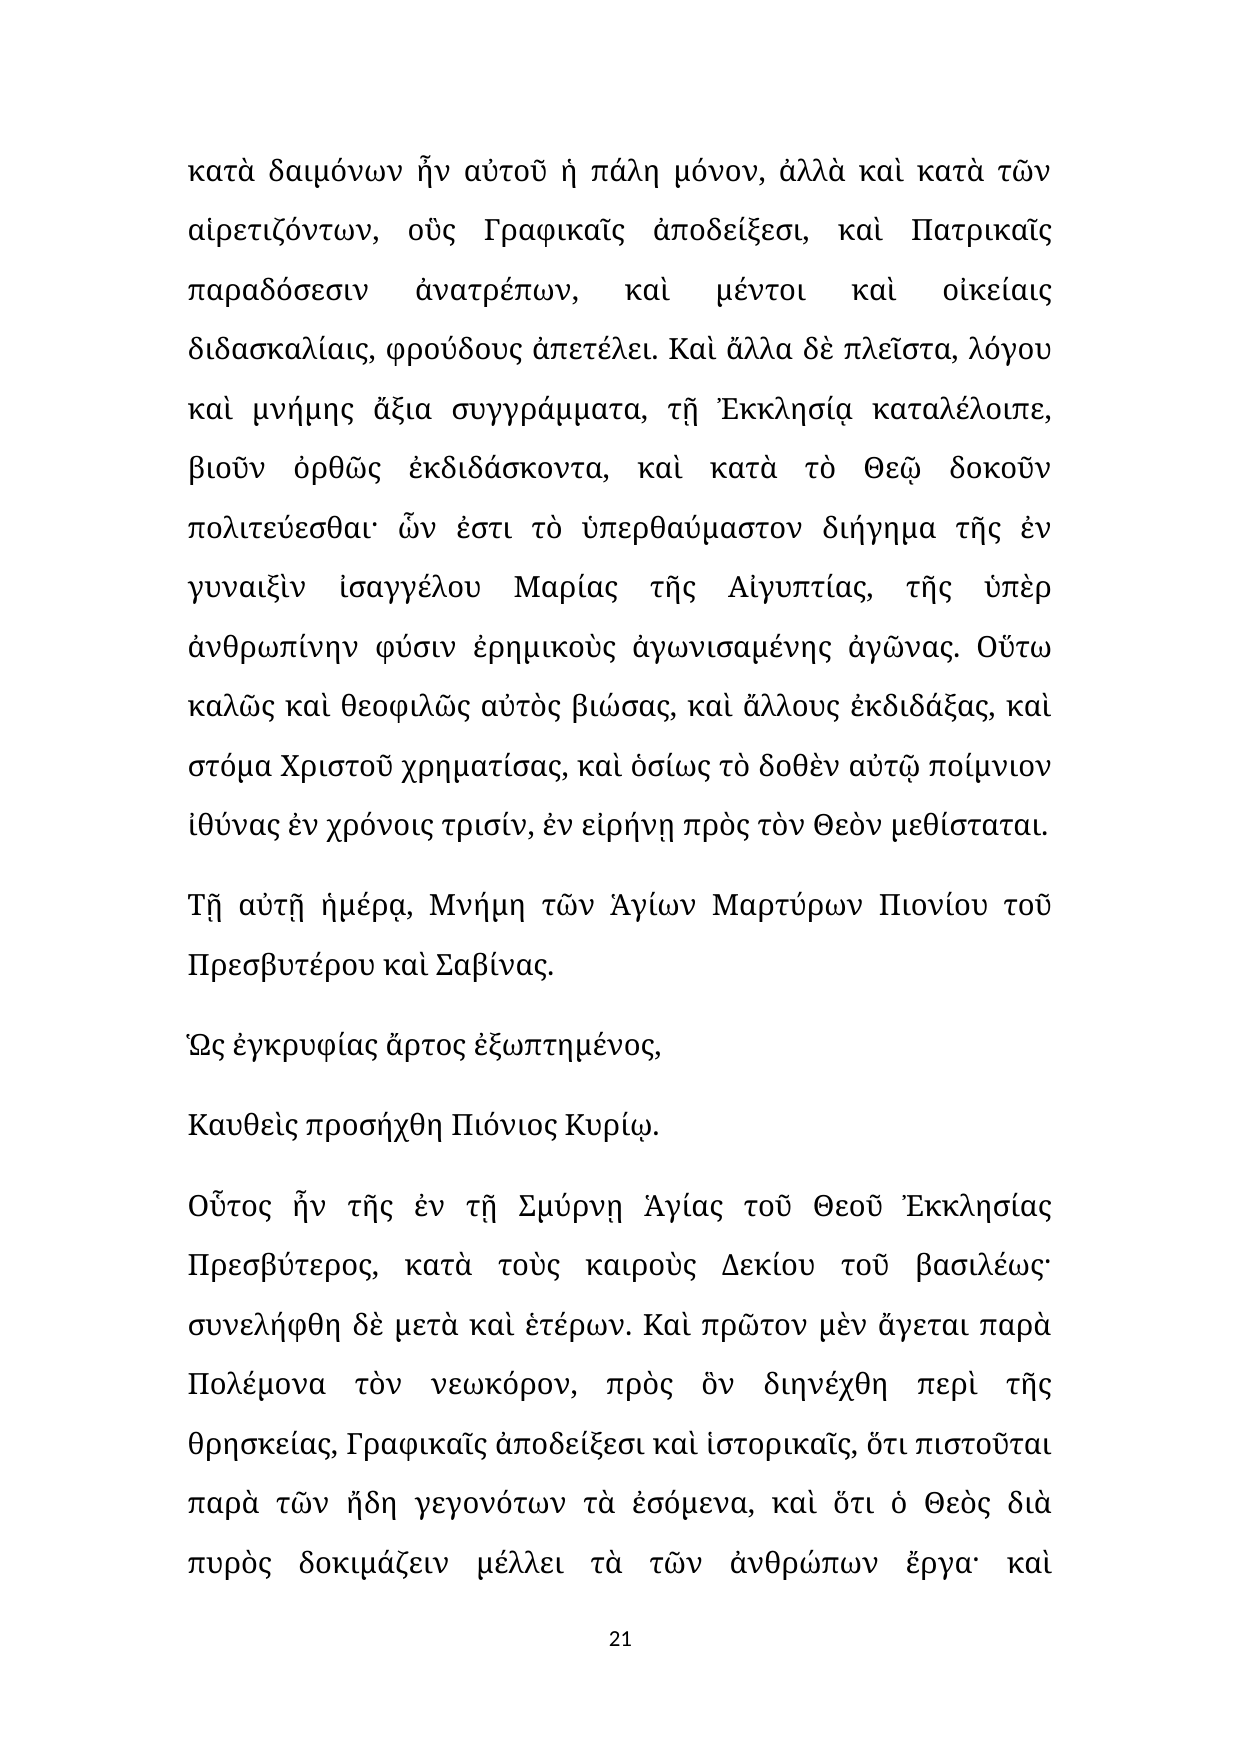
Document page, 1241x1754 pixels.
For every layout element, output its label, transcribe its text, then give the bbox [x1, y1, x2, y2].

text Καυθεὶς προσήχθη Πιόνιος Κυρίῳ. [187, 1105, 1053, 1144]
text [187, 1185, 1053, 1582]
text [187, 150, 1053, 844]
text Ὡς ἐγκρυφίας ἄρτος ἐξωπτημένος, [187, 1024, 1053, 1064]
text Τῇ αὐτῇ ἡμέρᾳ, Μνήμη τῶν Ἁγίων Μαρτύρων Πιονίου τοῦ Πρεσβυτέρου καὶ Σαβίνας. [187, 884, 1053, 984]
